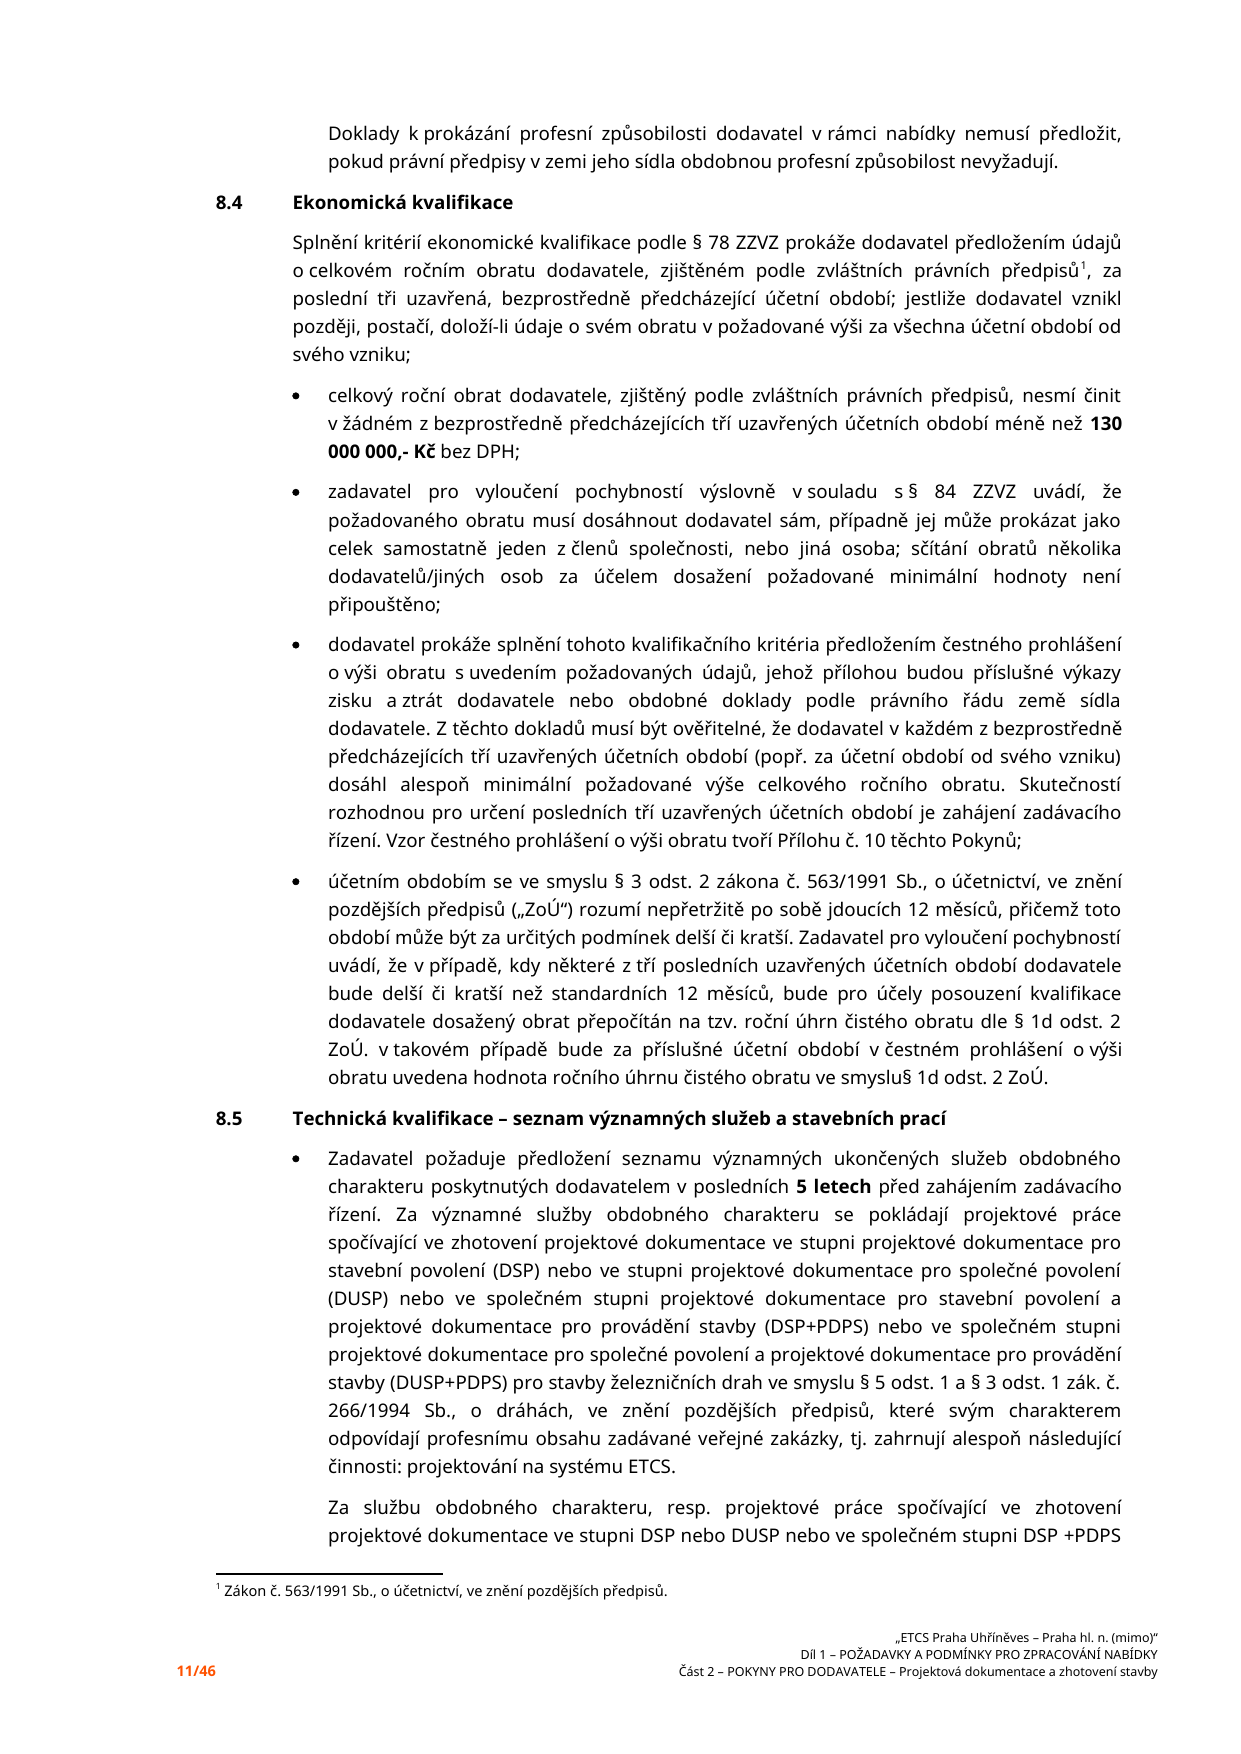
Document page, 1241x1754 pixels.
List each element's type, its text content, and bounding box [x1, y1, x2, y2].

text Technická kvalifikace – seznam významných služeb a stavebních prací [216, 1105, 1122, 1130]
text Splnění kritérií ekonomické kvalifikace podle § 78 ZZVZ prokáže dodavatel předložením údajů o celkovém ročním obratu dodavatele, zjištěném podle zvláštních právních předpisů, za poslední tři uzavřená, bezprostředně předcházející účetní období; jestliže dodavatel vznikl později, postačí, doloží-li údaje o svém obratu v požadované výši za všechna účetní období od svého vzniku; [292, 230, 1122, 367]
text účetním obdobím se ve smyslu § 3 odst. 2 zákona č. 563/1991 Sb., o účetnictví, ve znění pozdějších předpisů („ZoÚ“) rozumí nepřetržitě po sobě jdoucích 12 měsíců, přičemž toto období může být za určitých podmínek delší či kratší. Zadavatel pro vyloučení pochybností uvádí, že v případě, kdy některé z tří posledních uzavřených účetních období dodavatele bude delší či kratší než standardních 12 měsíců, bude pro účely posouzení kvalifikace dodavatele dosažený obrat přepočítán na tzv. roční úhrn čistého obratu dle § 1d odst. 2 ZoÚ. v takovém případě bude za příslušné účetní období v čestném prohlášení o výši obratu uvedena hodnota ročního úhrnu čistého obratu ve smyslu§ 1d odst. 2 ZoÚ. [292, 868, 1122, 1090]
text dodavatel prokáže splnění tohoto kvalifikačního kritéria předložením čestného prohlášení o výši obratu s uvedením požadovaných údajů, jehož přílohou budou příslušné výkazy zisku a ztrát dodavatele nebo obdobné doklady podle právního řádu země sídla dodavatele. Z těchto dokladů musí být ověřitelné, že dodavatel v každém z bezprostředně předcházejících tří uzavřených účetních období (popř. za účetní období od svého vzniku) dosáhl alespoň minimální požadované výše celkového ročního obratu. Skutečností rozhodnou pro určení posledních tří uzavřených účetních období je zahájení zadávacího řízení. Vzor čestného prohlášení o výši obratu tvoří Přílohu č. 10 těchto Pokynů; [292, 631, 1122, 853]
text Ekonomická kvalifikace [216, 189, 1122, 215]
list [328, 1494, 1122, 1548]
text celkový roční obrat dodavatele, zjištěný podle zvláštních právních předpisů, nesmí činit v žádném z bezprostředně předcházejících tří uzavřených účetních období méně než 130 000 000,- Kč bez DPH; [292, 382, 1122, 464]
text Doklady k prokázání profesní způsobilosti dodavatel v rámci nabídky nemusí předložit, pokud právní předpisy v zemi jeho sídla obdobnou profesní způsobilost nevyžadují. [328, 121, 1122, 174]
text Zadavatel požaduje předložení seznamu významných ukončených služeb obdobného charakteru poskytnutých dodavatelem v posledních 5 letech před zahájením zadávacího řízení. Za významné služby obdobného charakteru se pokládají projektové práce spočívající ve zhotovení projektové dokumentace ve stupni projektové dokumentace pro stavební povolení (DSP) nebo ve stupni projektové dokumentace pro společné povolení (DUSP) nebo ve společném stupni projektové dokumentace pro stavební povolení a projektové dokumentace pro provádění stavby (DSP+PDPS) nebo ve společném stupni projektové dokumentace pro společné povolení a projektové dokumentace pro provádění stavby (DUSP+PDPS) pro stavby železničních drah ve smyslu § 5 odst. 1 a § 3 odst. 1 zák. č. 266/1994 Sb., o dráhách, ve znění pozdějších předpisů, které svým charakterem odpovídají profesnímu obsahu zadávané veřejné zakázky, tj. zahrnují alespoň následující činnosti: projektování na systému ETCS. [292, 1145, 1122, 1479]
text zadavatel pro vyloučení pochybností výslovně v souladu s § 84 ZZVZ uvádí, že požadovaného obratu musí dosáhnout dodavatel sám, případně jej může prokázat jako celek samostatně jeden z členů společnosti, nebo jiná osoba; sčítání obratů několika dodavatelů/jiných osob za účelem dosažení požadované minimální hodnoty není připouštěno; [292, 479, 1122, 616]
